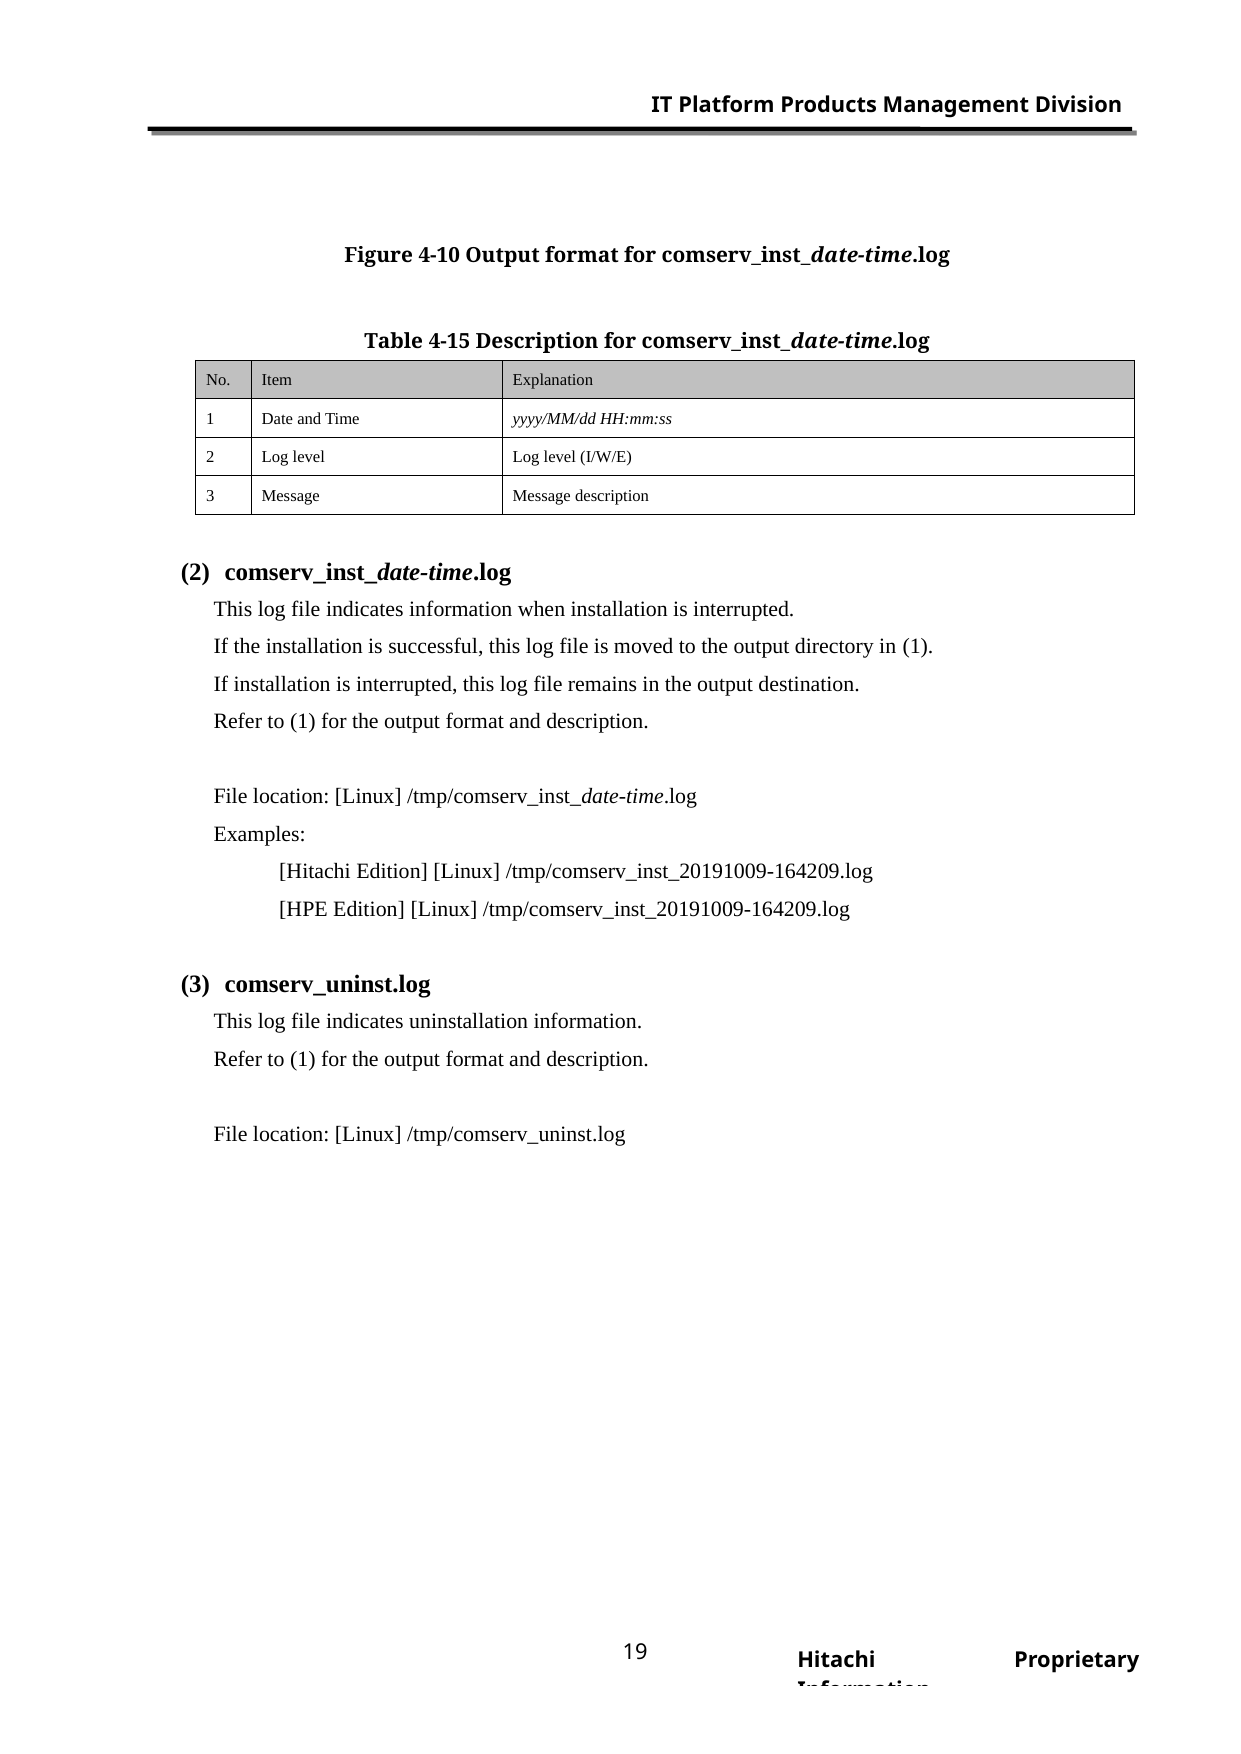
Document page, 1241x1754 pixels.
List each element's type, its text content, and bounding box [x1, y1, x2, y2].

table_cell Message [252, 476, 502, 514]
text If the installation is successful, this log file is moved to the output directory in (1). [191, 627, 1122, 665]
list comserv_uninst.log [181, 965, 1122, 1002]
table_cell 3 [196, 476, 251, 514]
text File location: [Linux] /tmp/comserv_uninst.log [148, 1115, 1122, 1152]
table_cell yyyy/MM/dd HH:mm:ss [503, 399, 1134, 437]
table_cell Log level (I/W/E) [503, 438, 1134, 475]
table_cell Log level [252, 438, 502, 475]
table_cell Message description [503, 476, 1134, 514]
text [HPE Edition] [Linux] /tmp/comserv_inst_20191009-164209.log [191, 890, 1122, 927]
text File location: [Linux] /tmp/comserv_inst_date-time.log [148, 777, 1122, 815]
table_cell Date and Time [252, 399, 502, 437]
text This log file indicates information when installation is interrupted. [191, 590, 1122, 627]
list comserv_inst_date-time.log [181, 552, 1122, 590]
table_header Item [252, 361, 502, 398]
table_cell 1 [196, 399, 251, 437]
text Examples: [181, 815, 1122, 852]
text Refer to (1) for the output format and description. [191, 1040, 1122, 1077]
table_header No. [196, 361, 251, 398]
text Refer to (1) for the output format and description. [191, 702, 1122, 740]
text This log file indicates uninstallation information. [191, 1002, 1122, 1040]
text If installation is interrupted, this log file remains in the output destination. [191, 665, 1122, 702]
text [Hitachi Edition] [Linux] /tmp/comserv_inst_20191009-164209.log [191, 852, 1122, 890]
table_cell 2 [196, 438, 251, 475]
table_header Explanation [503, 361, 1134, 398]
